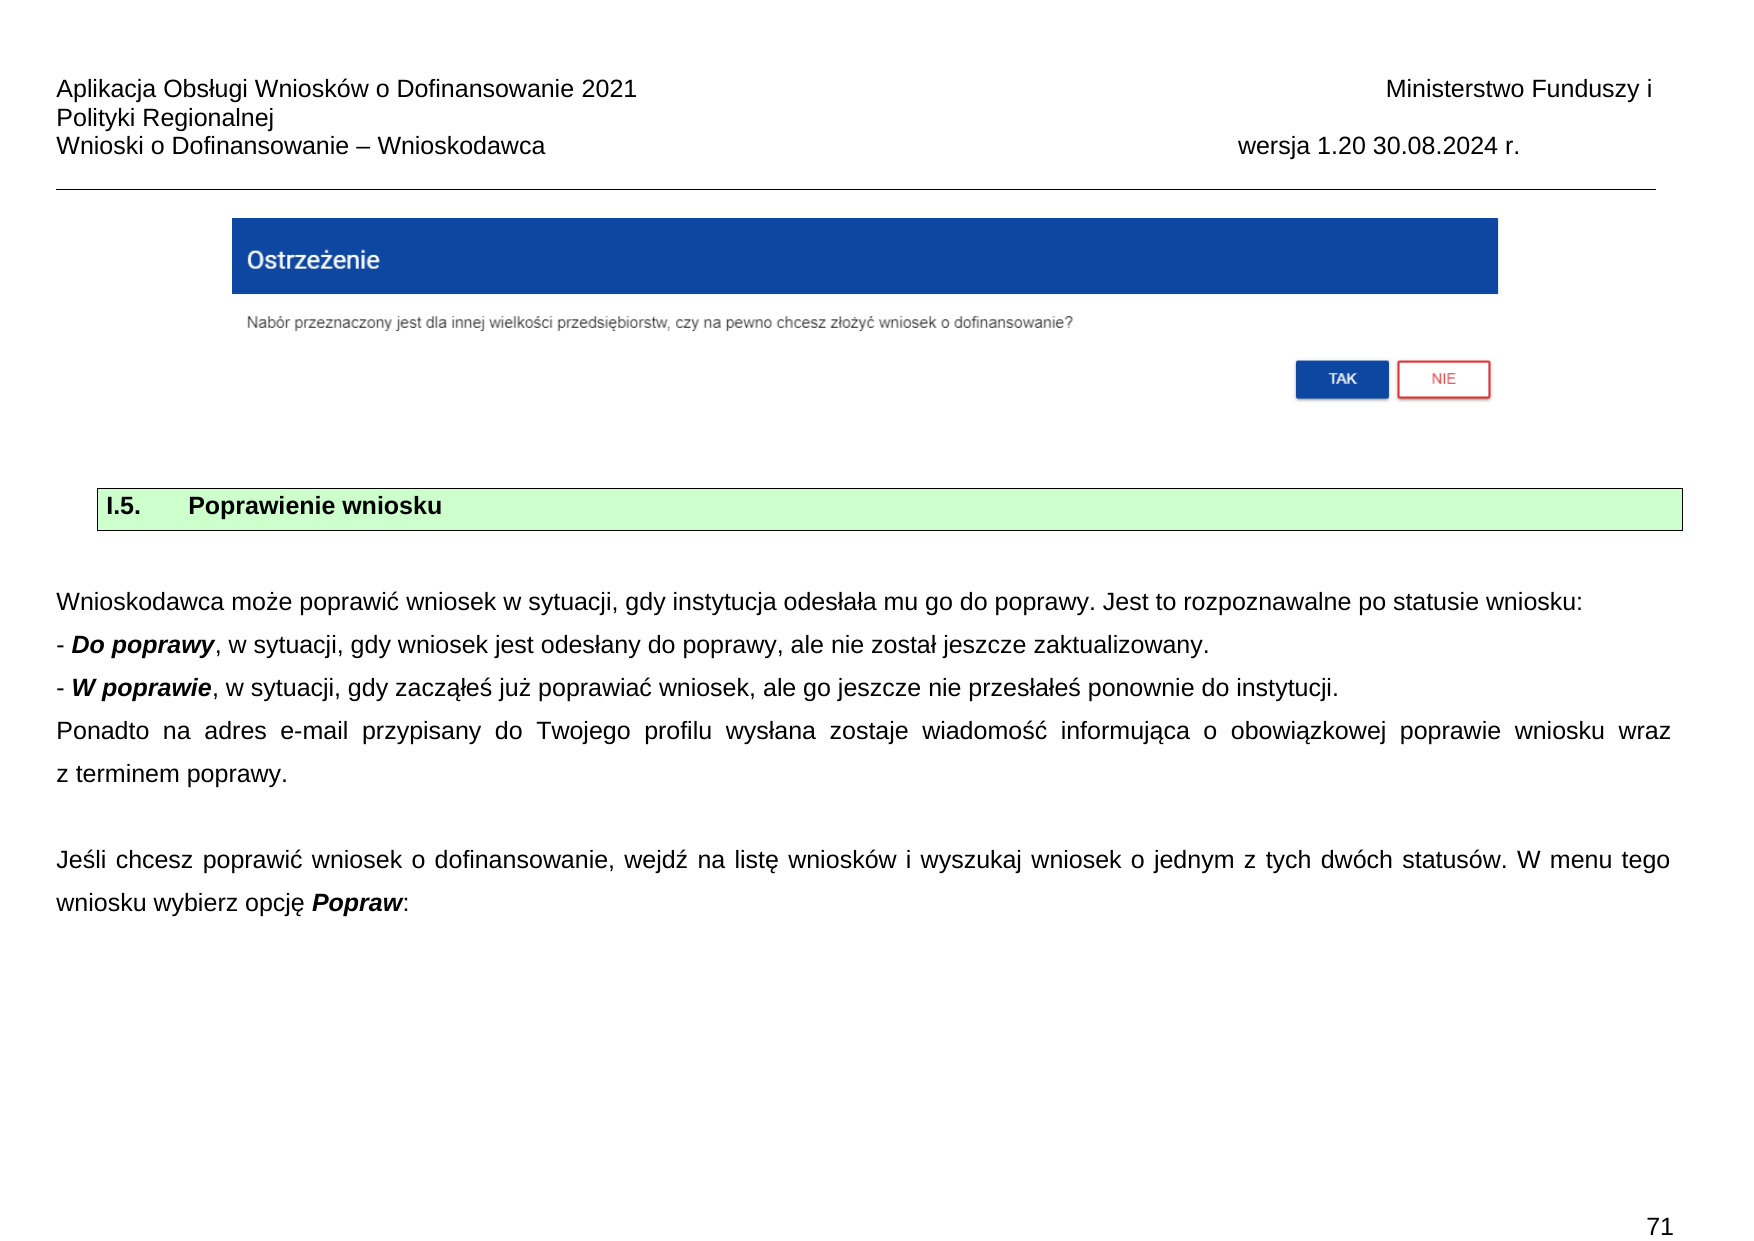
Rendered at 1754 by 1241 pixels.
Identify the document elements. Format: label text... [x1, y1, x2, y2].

subtitle Poprawienie wniosku [98, 489, 1682, 530]
text Ponadto na adres e-mail przypisany do Twojego profilu wysłana zostaje wiadomość informująca o obowiązkowej poprawie wniosku wraz z terminem poprawy. [56, 716, 1674, 788]
text - W poprawie, w sytuacji, gdy zacząłeś już poprawiać wniosek, ale go jeszcze nie przesłałeś ponownie do instytucji. [56, 673, 1674, 702]
text Wnioskodawca może poprawić wniosek w sytuacji, gdy instytucja odesłała mu go do poprawy. Jest to rozpoznawalne po statusie wniosku: [56, 587, 1674, 615]
text - Do poprawy, w sytuacji, gdy wniosek jest odesłany do poprawy, ale nie został jeszcze zaktualizowany. [56, 630, 1674, 658]
text Jeśli chcesz poprawić wniosek o dofinansowanie, wejdź na listę wniosków i wyszukaj wniosek o jednym z tych dwóch statusów. W menu tego wniosku wybierz opcję Popraw: [56, 845, 1674, 917]
picture [232, 218, 1499, 406]
